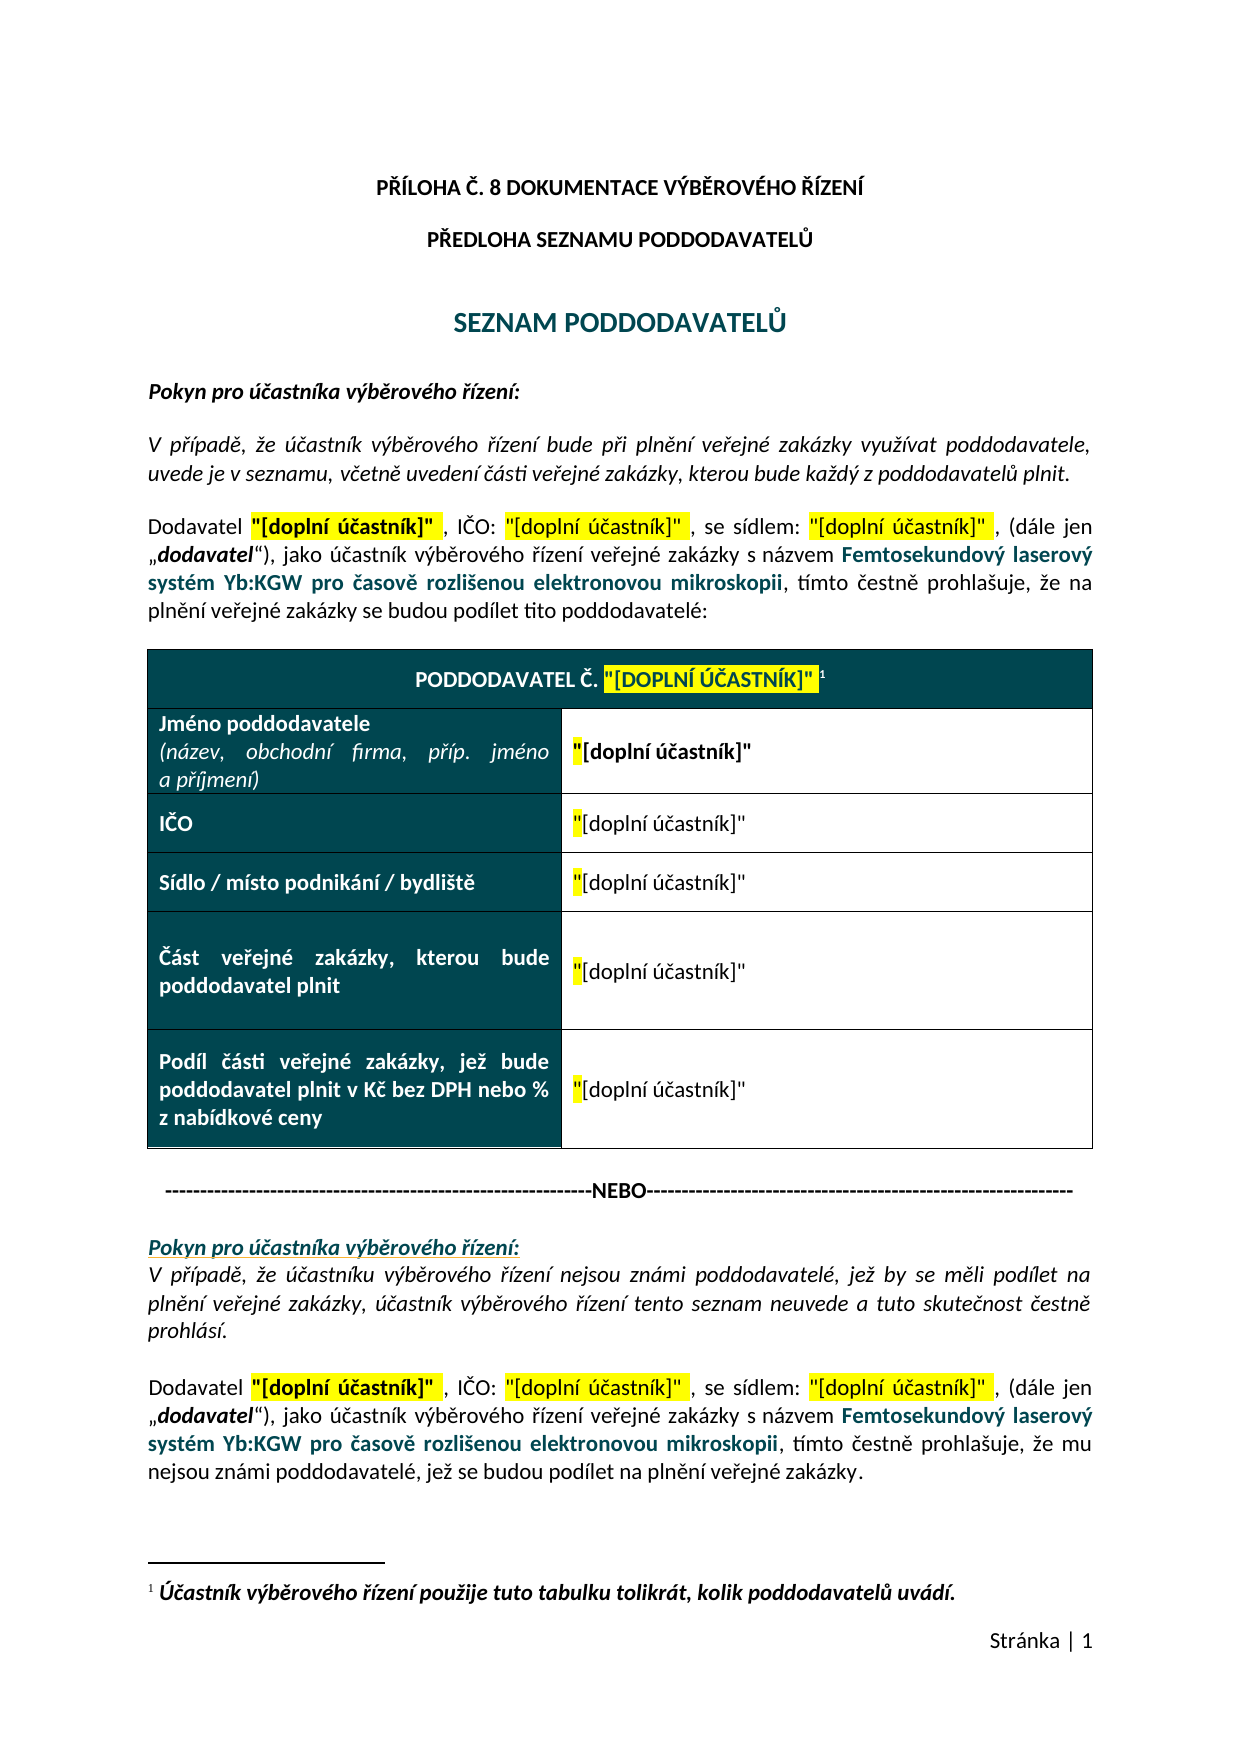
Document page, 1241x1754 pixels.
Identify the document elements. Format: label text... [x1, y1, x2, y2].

table_cell Jméno poddodavatele (název, obchodní firma, příp. jméno a příjmení) [148, 709, 561, 793]
text SEZNAM PODDODAVATELŮ [148, 304, 1093, 339]
table_cell Sídlo / místo podnikání / bydliště [148, 853, 561, 911]
table_header PODDODAVATEL Č. [148, 650, 1092, 708]
text PŘÍLOHA Č. 8 DOKUMENTACE VÝBĚROVÉHO ŘÍZENÍ [148, 173, 1093, 201]
text Pokyn pro účastníka výběrového řízení: [148, 377, 1093, 405]
table_cell [562, 853, 1092, 911]
text Dodavatel , IČO: , se sídlem: , (dále jen „dodavatel“), jako účastník výběrového řízení veřejné zakázky s názvem Femtosekundový laserový systém Yb:KGW pro časově rozlišenou elektronovou mikroskopii, tímto čestně prohlašuje, že mu nejsou známi poddodavatelé, jež se budou podílet na plnění veřejné zakázky. [148, 1373, 1093, 1485]
text V případě, že účastníku výběrového řízení nejsou známi poddodavatelé, jež by se měli podílet na plnění veřejné zakázky, účastník výběrového řízení tento seznam neuvede a tuto skutečnost čestně prohlásí. [148, 1261, 1093, 1345]
table_cell [562, 794, 1092, 852]
text Dodavatel , IČO: , se sídlem: , (dále jen „dodavatel“), jako účastník výběrového řízení veřejné zakázky s názvem Femtosekundový laserový systém Yb:KGW pro časově rozlišenou elektronovou mikroskopii, tímto čestně prohlašuje, že na plnění veřejné zakázky se budou podílet tito poddodavatelé: [148, 512, 1093, 624]
table_cell Část veřejné zakázky, kterou bude poddodavatel plnit [148, 912, 561, 1029]
text V případě, že účastník výběrového řízení bude při plnění veřejné zakázky využívat poddodavatele, uvede je v seznamu, včetně uvedení části veřejné zakázky, kterou bude každý z poddodavatelů plnit. [148, 430, 1093, 487]
text PŘEDLOHA SEZNAMU PODDODAVATELŮ [148, 226, 1093, 254]
table_cell IČO [148, 794, 561, 852]
text -------------------------------------------------------------NEBO------------------------------------------------------------- [148, 1177, 1093, 1204]
table_cell [562, 912, 1092, 1029]
table_cell Podíl části veřejné zakázky, jež bude poddodavatel plnit v Kč bez DPH nebo % z nabídkové ceny [148, 1030, 561, 1147]
table_cell [562, 709, 1092, 793]
table_cell [562, 1030, 1092, 1147]
text Pokyn pro účastníka výběrového řízení: [148, 1233, 1093, 1261]
